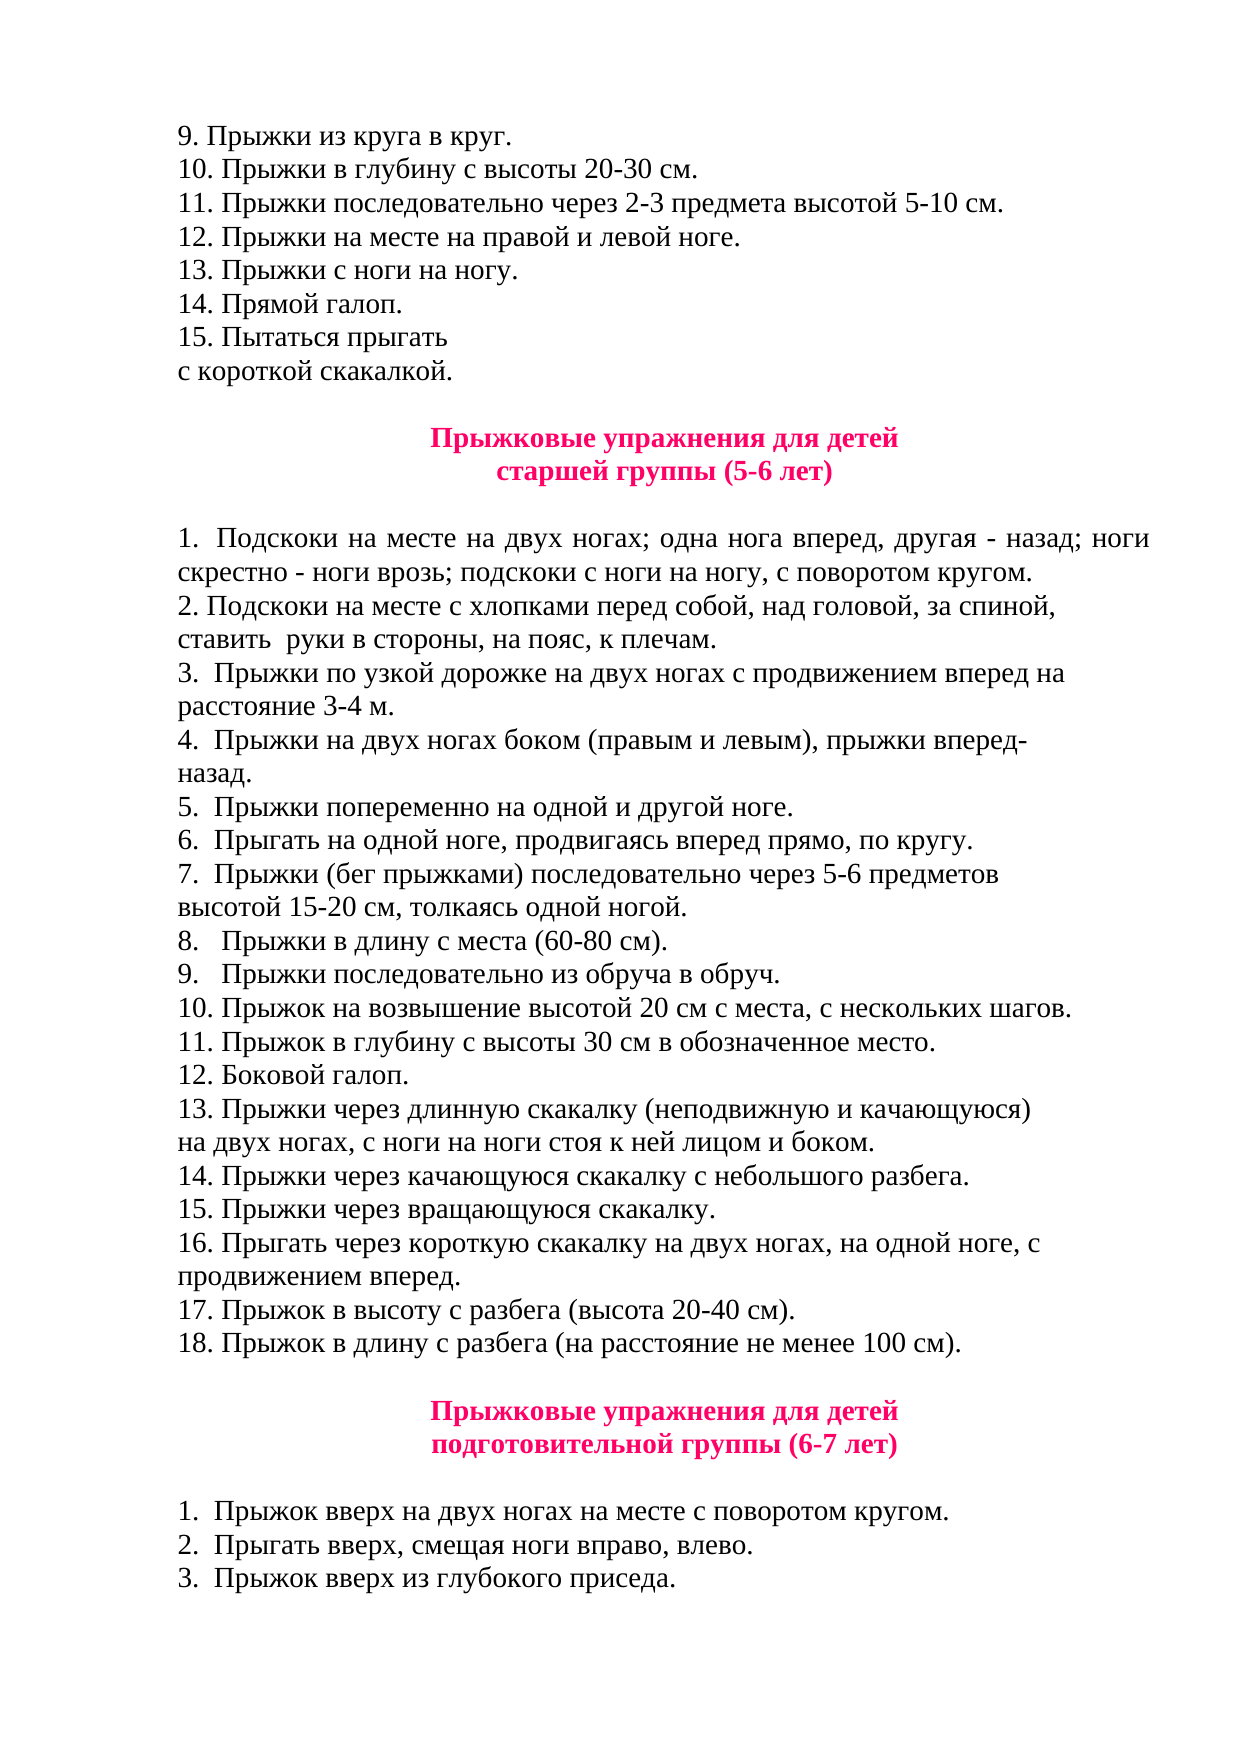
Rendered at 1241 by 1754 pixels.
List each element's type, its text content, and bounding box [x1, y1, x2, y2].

text 9. Прыжки последовательно из обруча в обруч. [177, 957, 1152, 990]
text 11. Прыжок в глубину с высоты 30 см в обозначенное место. [177, 1024, 1152, 1057]
text 15. Пытаться прыгать [177, 319, 1152, 353]
text ставить руки в стороны, на пояс, к плечам. [177, 621, 1152, 655]
text 3. Прыжок вверх из глубокого приседа. [177, 1560, 1152, 1594]
text 13. Прыжки с ноги на ногу. [177, 252, 1152, 286]
text 13. Прыжки через длинную скакалку (неподвижную и качающуюся) [177, 1091, 1152, 1124]
text 4. Прыжки на двух ногах боком (правым и левым), прыжки вперед- [177, 722, 1152, 755]
text Прыжковые упражнения для детей [177, 420, 1152, 453]
text 16. Прыгать через короткую скакалку на двух ногах, на одной ноге, с [177, 1225, 1152, 1258]
text Прыжковые упражнения для детей [177, 1393, 1152, 1426]
text 7. Прыжки (бег прыжками) последовательно через 5-6 предметов [177, 856, 1152, 889]
text назад. [177, 755, 1152, 789]
text расстояние 3-4 м. [177, 688, 1152, 722]
text 2. Прыгать вверх, смещая ноги вправо, влево. [177, 1527, 1152, 1560]
text подготовительной группы (6-7 лет) [177, 1426, 1152, 1460]
text 6. Прыгать на одной ноге, продвигаясь вперед прямо, по кругу. [177, 822, 1152, 856]
text 14. Прямой галоп. [177, 286, 1152, 319]
text 9. Прыжки из круга в круг. [177, 118, 1152, 152]
text 1. Подскоки на месте на двух ногах; одна нога вперед, другая - назад; ноги скрестно - ноги врозь; подскоки с ноги на ногу, с поворотом кругом. [177, 521, 1152, 588]
text на двух ногах, с ноги на ноги стоя к ней лицом и боком. [177, 1124, 1152, 1158]
text 11. Прыжки последовательно через 2-3 предмета высотой 5-10 см. [177, 185, 1152, 219]
text 12. Боковой галоп. [177, 1057, 1152, 1091]
text 18. Прыжок в длину с разбега (на расстояние не менее 100 см). [177, 1326, 1152, 1359]
text старшей группы (5-6 лет) [177, 453, 1152, 487]
text высотой 15-20 см, толкаясь одной ногой. [177, 889, 1152, 923]
text 15. Прыжки через вращающуюся скакалку. [177, 1191, 1152, 1225]
text 3. Прыжки по узкой дорожке на двух ногах с продвижением вперед на [177, 655, 1152, 688]
text 5. Прыжки попеременно на одной и другой ноге. [177, 789, 1152, 822]
text продвижением вперед. [177, 1258, 1152, 1292]
text 1. Прыжок вверх на двух ногах на месте с поворотом кругом. [177, 1493, 1152, 1527]
text 12. Прыжки на месте на правой и левой ноге. [177, 219, 1152, 252]
text 10. Прыжок на возвышение высотой 20 см с места, с нескольких шагов. [177, 990, 1152, 1024]
text 8. Прыжки в длину с места (60-80 см). [177, 923, 1152, 957]
text с короткой скакалкой. [177, 353, 1152, 386]
text 2. Подскоки на месте с хлопками перед собой, над головой, за спиной, [177, 588, 1152, 621]
text 10. Прыжки в глубину с высоты 20-30 см. [177, 152, 1152, 185]
text 17. Прыжок в высоту с разбега (высота 20-40 см). [177, 1292, 1152, 1326]
text 14. Прыжки через качающуюся скакалку с небольшого разбега. [177, 1158, 1152, 1191]
